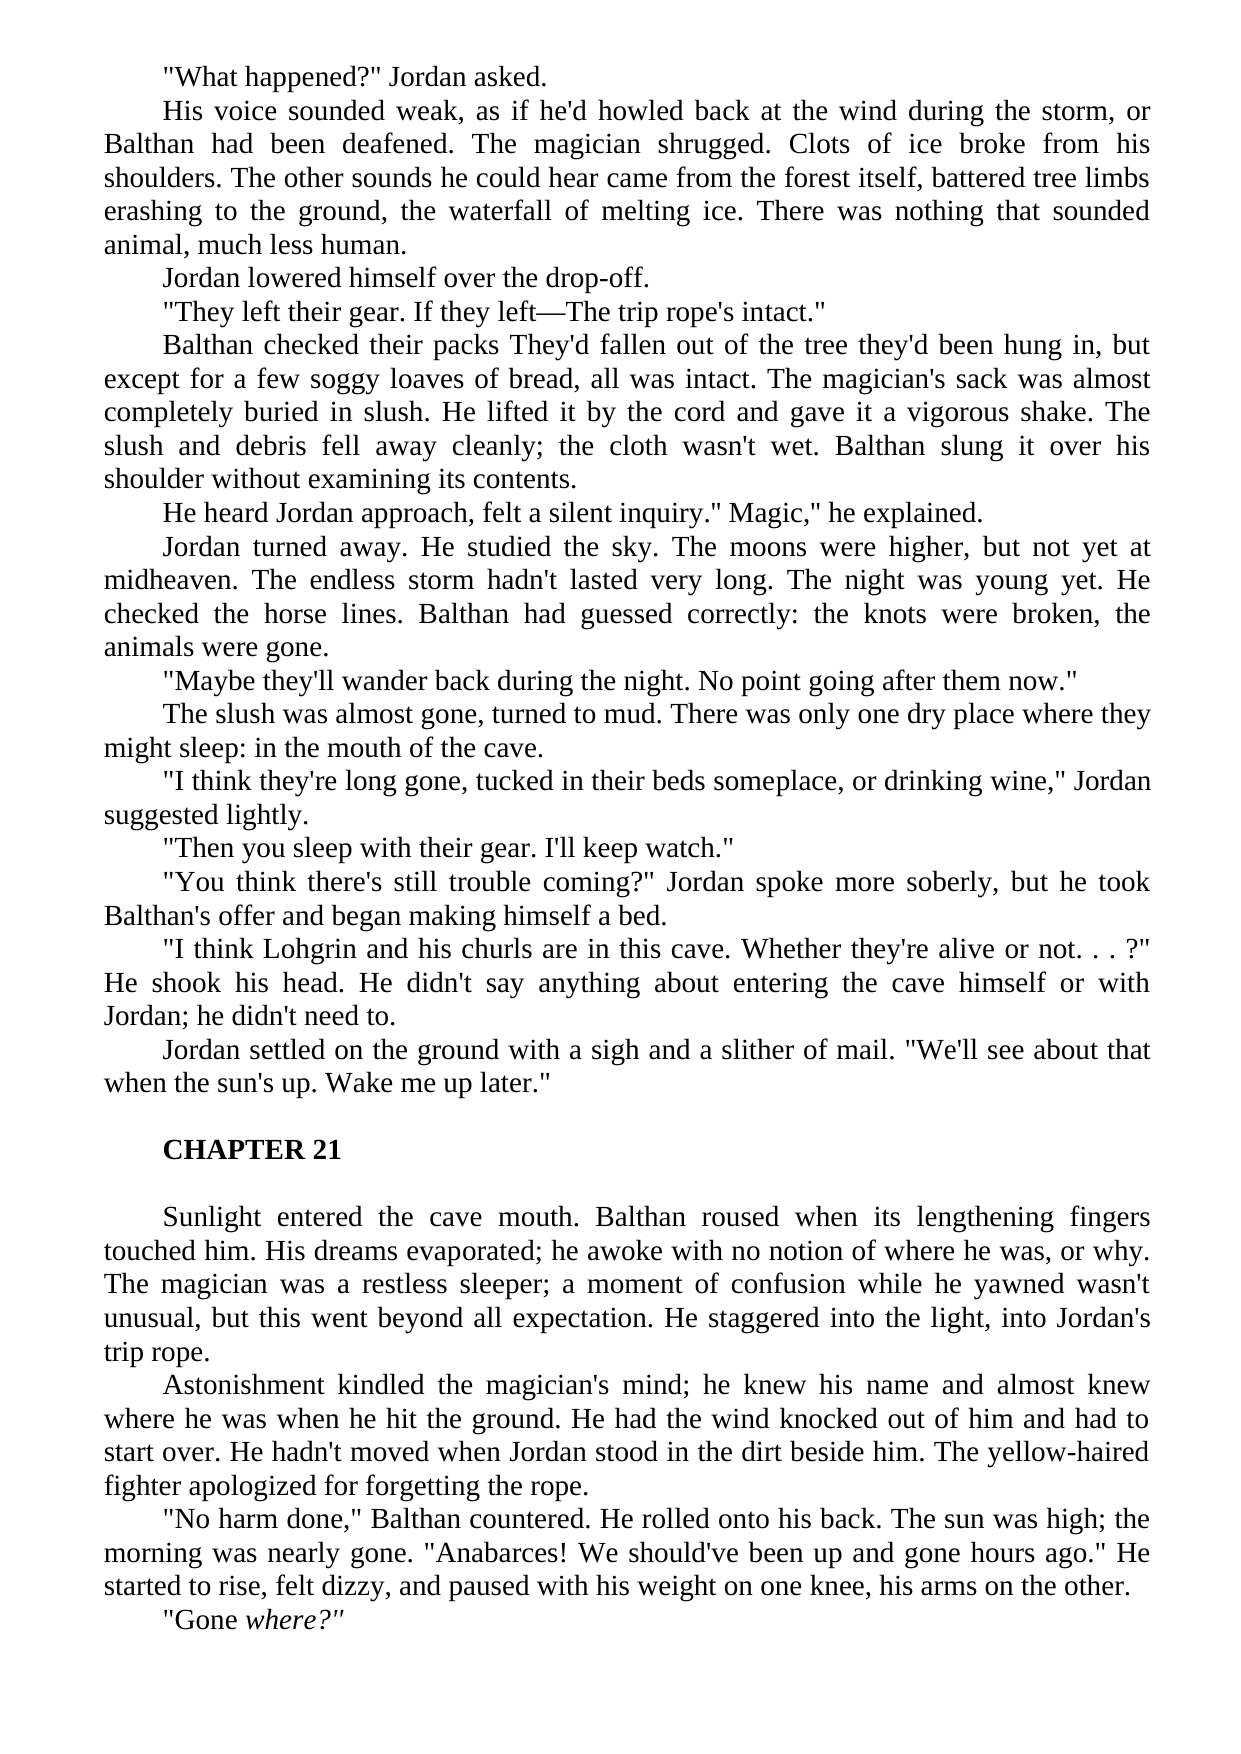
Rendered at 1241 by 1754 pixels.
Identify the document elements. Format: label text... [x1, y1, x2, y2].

text CHAPTER 21 [103, 1132, 1152, 1166]
text Jordan lowered himself over the drop-off. [103, 260, 1152, 294]
text "I think they're long gone, tucked in their beds someplace, or drinking wine," Jordan suggested lightly. [103, 763, 1152, 831]
text He heard Jordan approach, felt a silent inquiry.'' Magic,'' he explained. [103, 495, 1152, 529]
text "I think Lohgrin and his churls are in this cave. Whether they're alive or not. . . ?" He shook his head. He didn't say anything about entering the cave himself or with Jordan; he didn't need to. [103, 931, 1152, 1032]
text "Then you sleep with their gear. I'll keep watch." [103, 831, 1152, 864]
text Sunlight entered the cave mouth. Balthan roused when its lengthening fingers touched him. His dreams evaporated; he awoke with no notion of where he was, or why. The magician was a restless sleeper; a moment of confusion while he yawned wasn't unusual, but this went beyond all expectation. He staggered into the light, into Jordan's trip rope. [103, 1199, 1152, 1367]
text "Maybe they'll wander back during the night. No point going after them now." [103, 663, 1152, 696]
text Jordan turned away. He studied the sky. The moons were higher, but not yet at midheaven. The endless storm hadn't lasted very long. The night was young yet. He checked the horse lines. Balthan had guessed correctly: the knots were broken, the animals were gone. [103, 529, 1152, 663]
text Astonishment kindled the magician's mind; he knew his name and almost knew where he was when he hit the ground. He had the wind knocked out of him and had to start over. He hadn't moved when Jordan stood in the dirt beside him. The yellow-haired fighter apologized for forgetting the rope. [103, 1367, 1152, 1501]
text "You think there's still trouble coming?" Jordan spoke more soberly, but he took Balthan's offer and began making himself a bed. [103, 864, 1152, 931]
text "They left their gear. If they left—The trip rope's intact." [103, 294, 1152, 327]
text "No harm done," Balthan countered. He rolled onto his back. The sun was high; the morning was nearly gone. "Anabarces! We should've been up and gone hours ago." He started to rise, felt dizzy, and paused with his weight on one knee, his arms on the other. [103, 1501, 1152, 1602]
text "Gone where?'' [103, 1602, 1152, 1636]
text The slush was almost gone, turned to mud. There was only one dry place where they might sleep: in the mouth of the cave. [103, 696, 1152, 763]
text Balthan checked their packs They'd fallen out of the tree they'd been hung in, but except for a few soggy loaves of bread, all was intact. The magician's sack was almost completely buried in slush. He lifted it by the cord and gave it a vigorous shake. The slush and debris fell away cleanly; the cloth wasn't wet. Balthan slung it over his shoulder without examining its contents. [103, 327, 1152, 495]
text "What happened?" Jordan asked. [103, 59, 1152, 93]
text His voice sounded weak, as if he'd howled back at the wind during the storm, or Balthan had been deafened. The magician shrugged. Clots of ice broke from his shoulders. The other sounds he could hear came from the forest itself, battered tree limbs erashing to the ground, the waterfall of melting ice. There was nothing that sounded animal, much less human. [103, 93, 1152, 260]
text Jordan settled on the ground with a sigh and a slither of mail. "We'll see about that when the sun's up. Wake me up later." [103, 1032, 1152, 1099]
